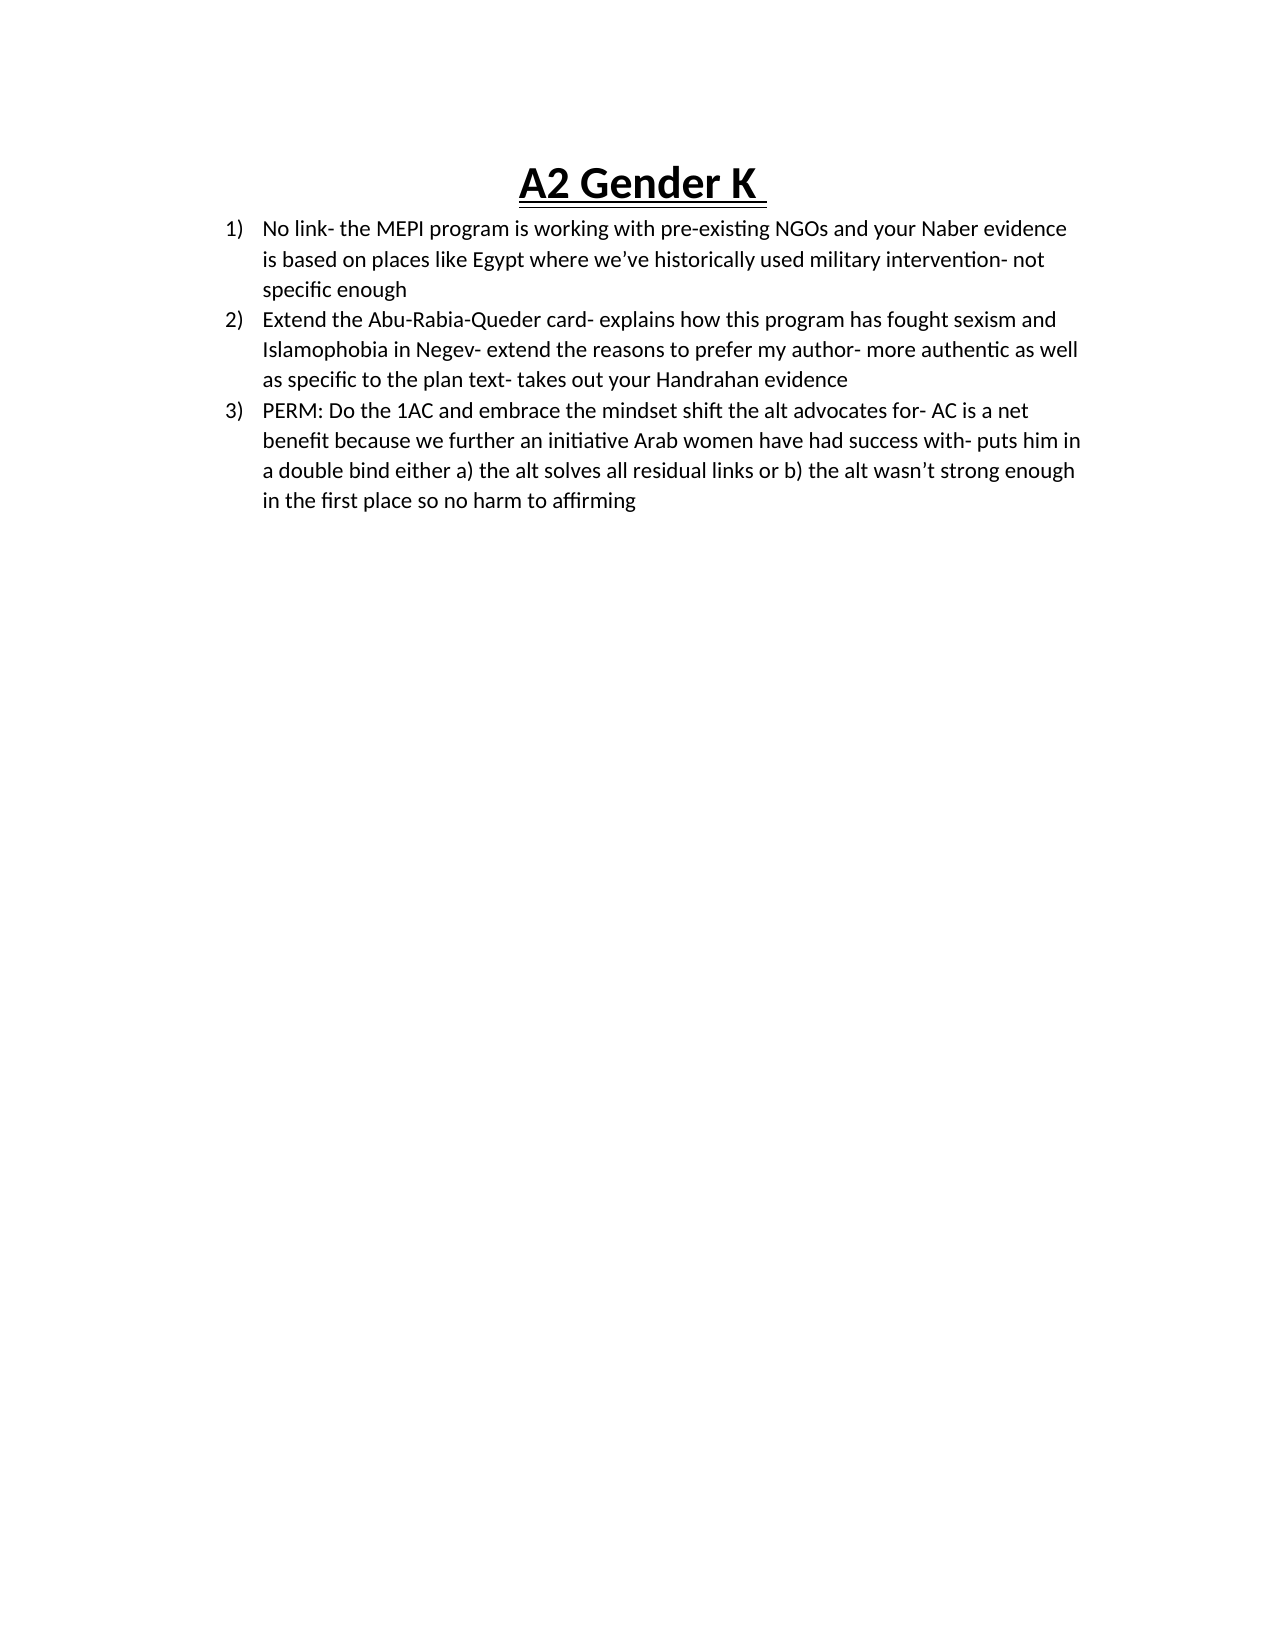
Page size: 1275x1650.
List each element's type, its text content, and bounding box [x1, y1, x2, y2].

list PERM: Do the 1AC and embrace the mindset shift the alt advocates for- AC is a net benefit because we further an initiative Arab women have had success with- puts him in a double bind either a) the alt solves all residual links or b) the alt wasn’t strong enough in the first place so no harm to affirming [225, 396, 1087, 514]
list Extend the Abu-Rabia-Queder card- explains how this program has fought sexism and Islamophobia in Negev- extend the reasons to prefer my author- more authentic as well as specific to the plan text- takes out your Handrahan evidence [225, 305, 1087, 393]
subtitle A2 Gender K [187, 154, 1087, 210]
list No link- the MEPI program is working with pre-existing NGOs and your Naber evidence is based on places like Egypt where we’ve historically used military intervention- not specific enough [225, 214, 1087, 303]
